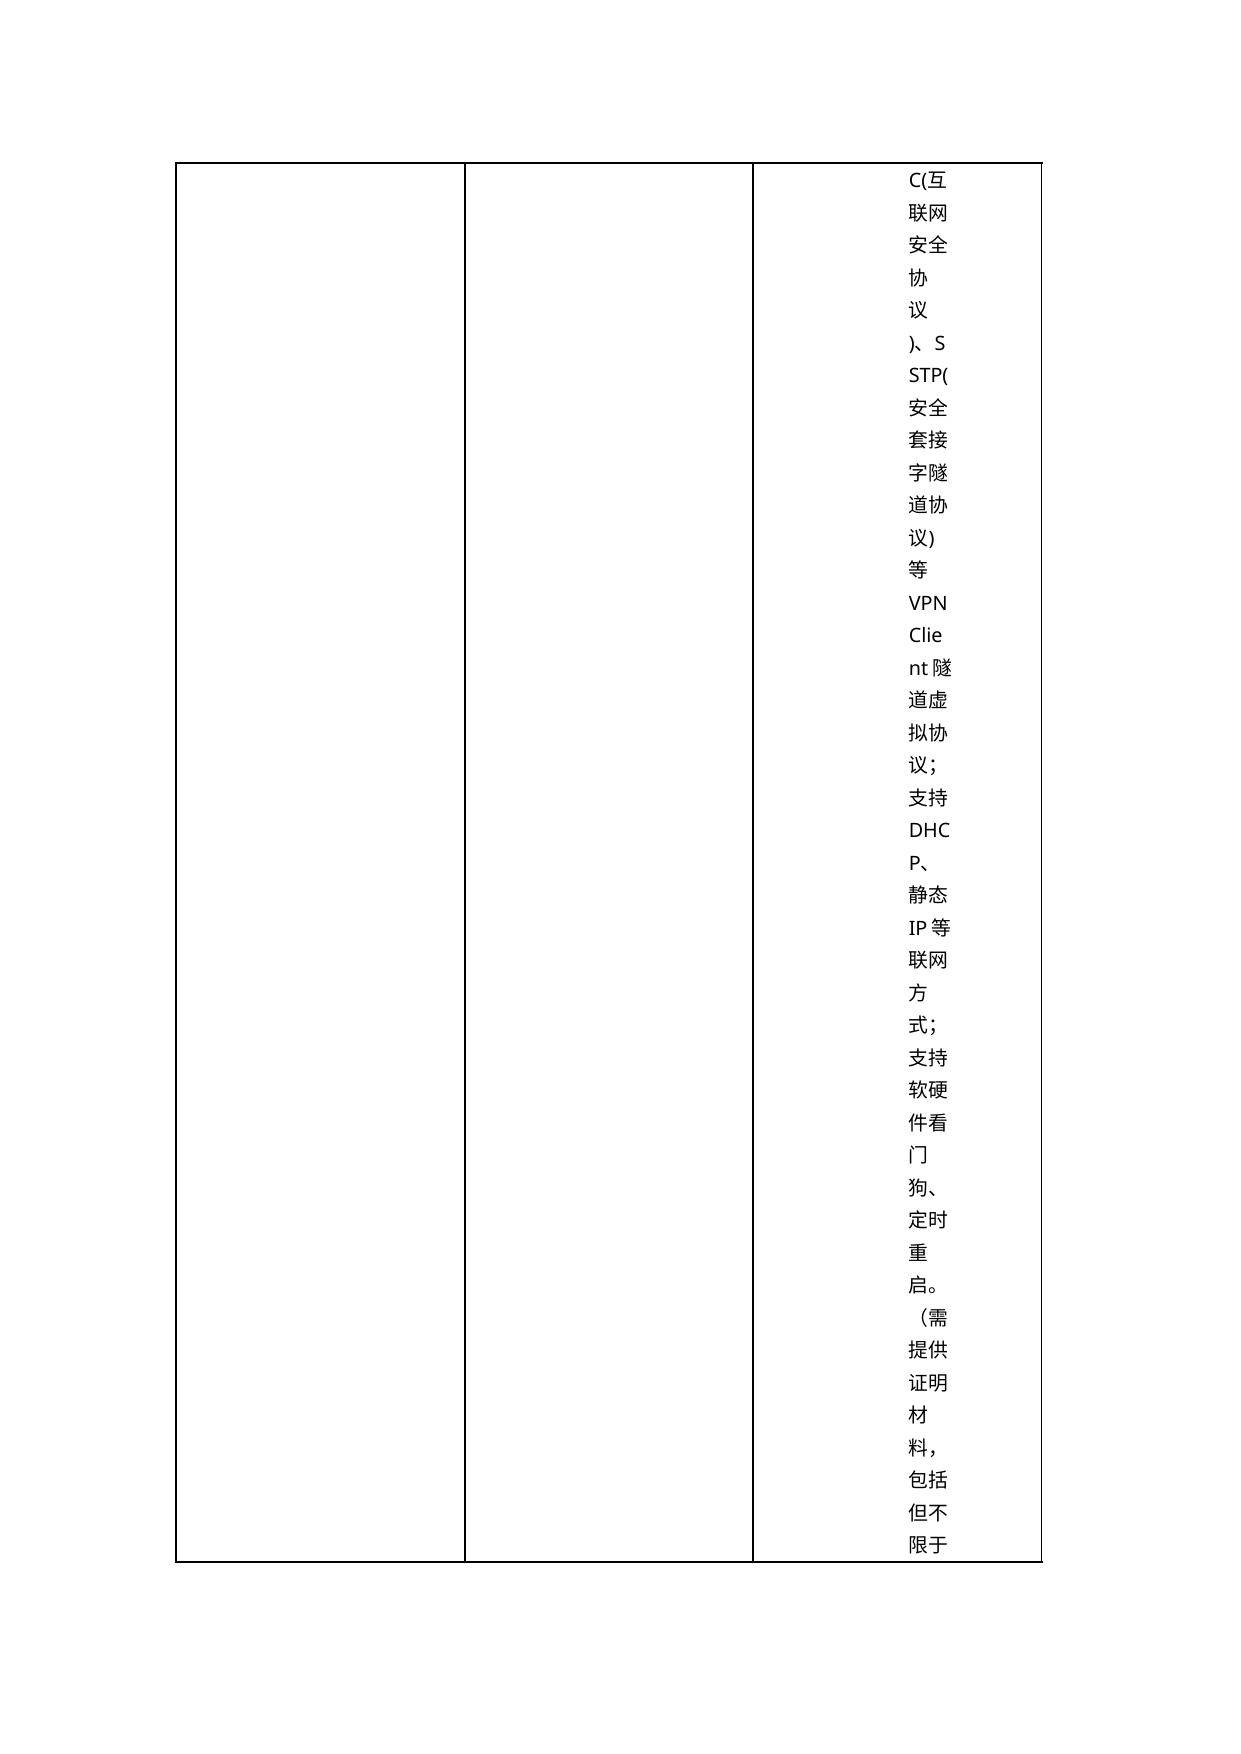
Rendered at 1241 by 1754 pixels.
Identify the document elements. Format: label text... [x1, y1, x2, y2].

table_cell [466, 164, 752, 1561]
table_cell 1 [177, 164, 464, 1561]
table_cell [754, 164, 1041, 1561]
